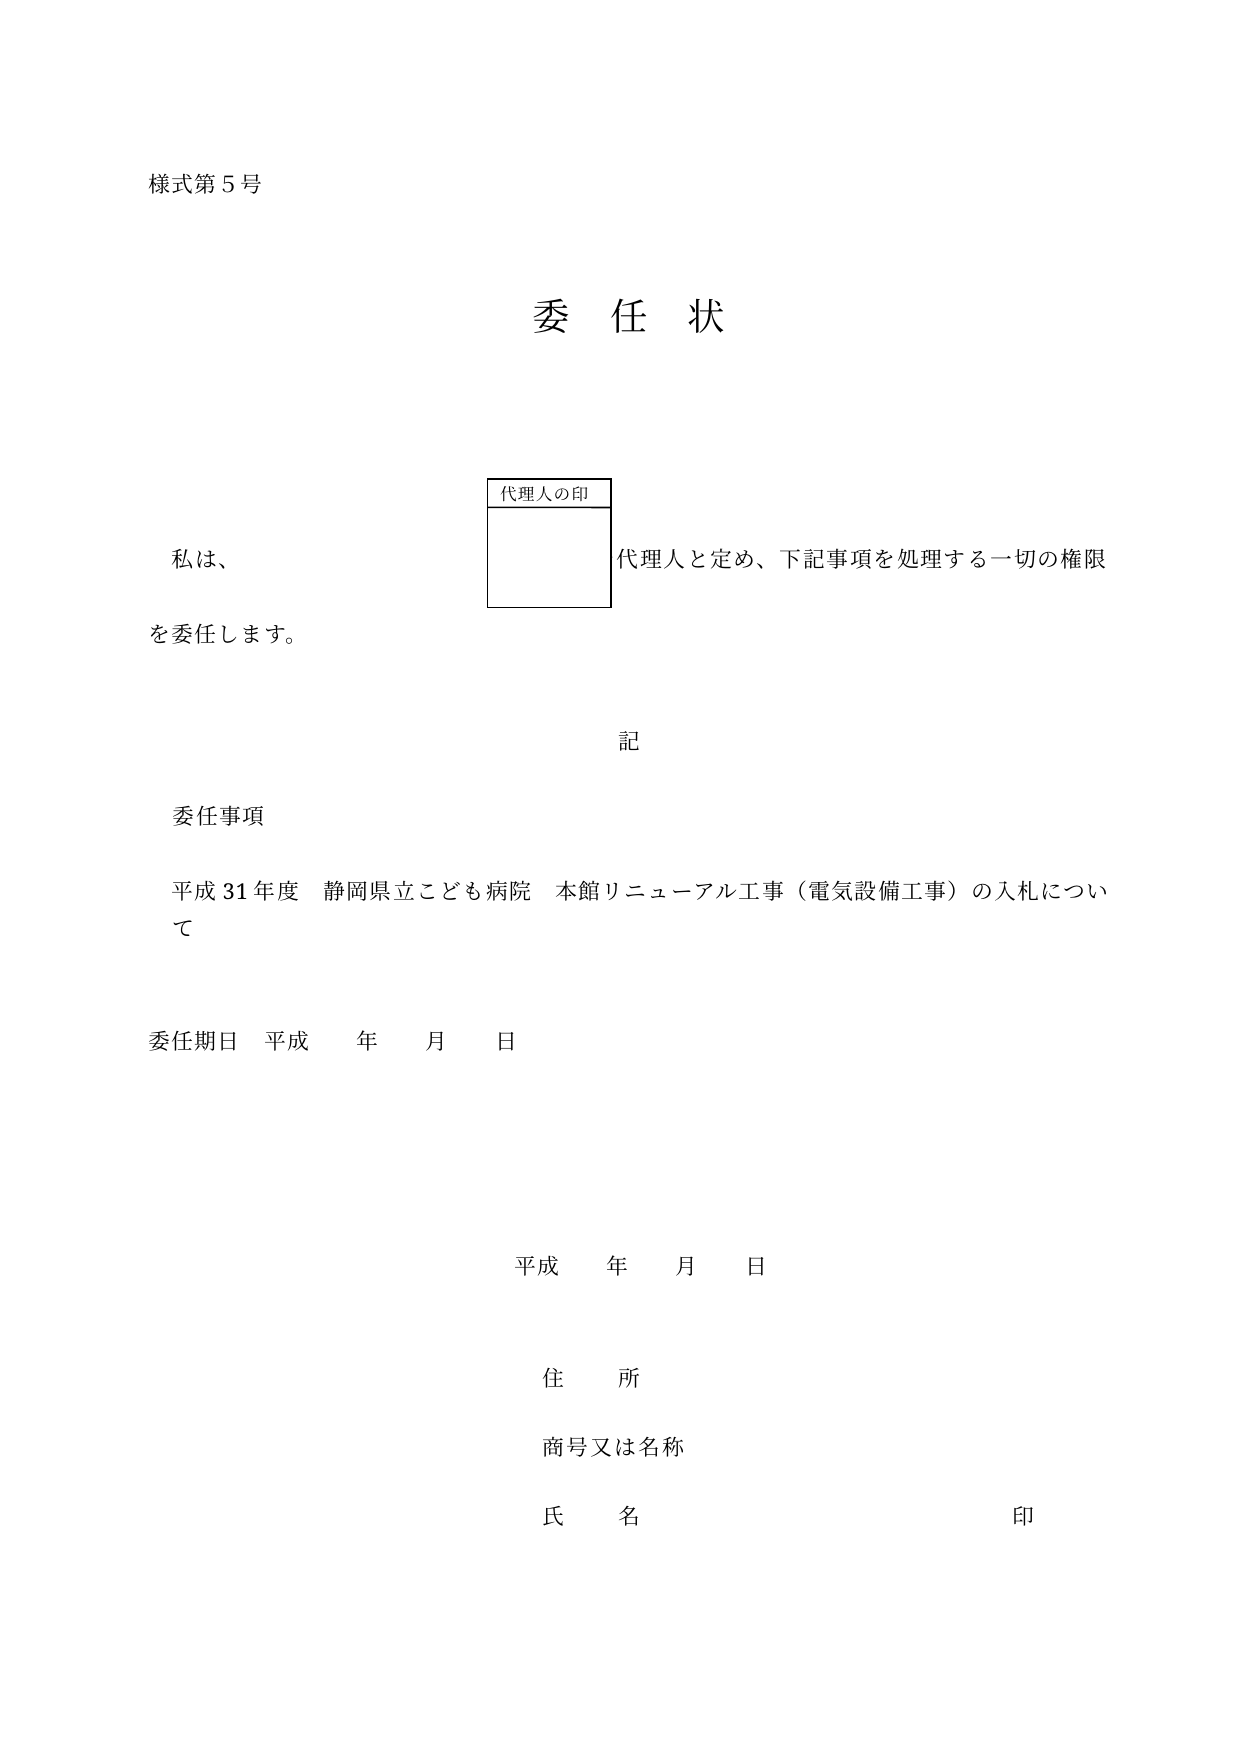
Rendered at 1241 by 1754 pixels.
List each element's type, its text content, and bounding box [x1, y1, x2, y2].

text 委任期日 平成 年 月 日 [148, 1021, 1110, 1058]
text 氏名 印 [148, 1496, 1110, 1534]
text 私は、 を代理人と定め、下記事項を処理する一切の権限を委任します。 [148, 539, 1110, 652]
text 商号又は名称 [148, 1427, 1110, 1465]
text 住所 [148, 1358, 1110, 1396]
text 委 任 状 [148, 277, 1110, 352]
text 平成 年 月 日 [148, 1246, 1110, 1283]
text 様式第５号 [148, 164, 1110, 202]
text 平成31年度 静岡県立こども病院 本館リニューアル工事（電気設備工事）の入札について [148, 871, 1110, 946]
text 委任事項 [148, 796, 1110, 833]
subtitle 記 [148, 721, 1110, 758]
